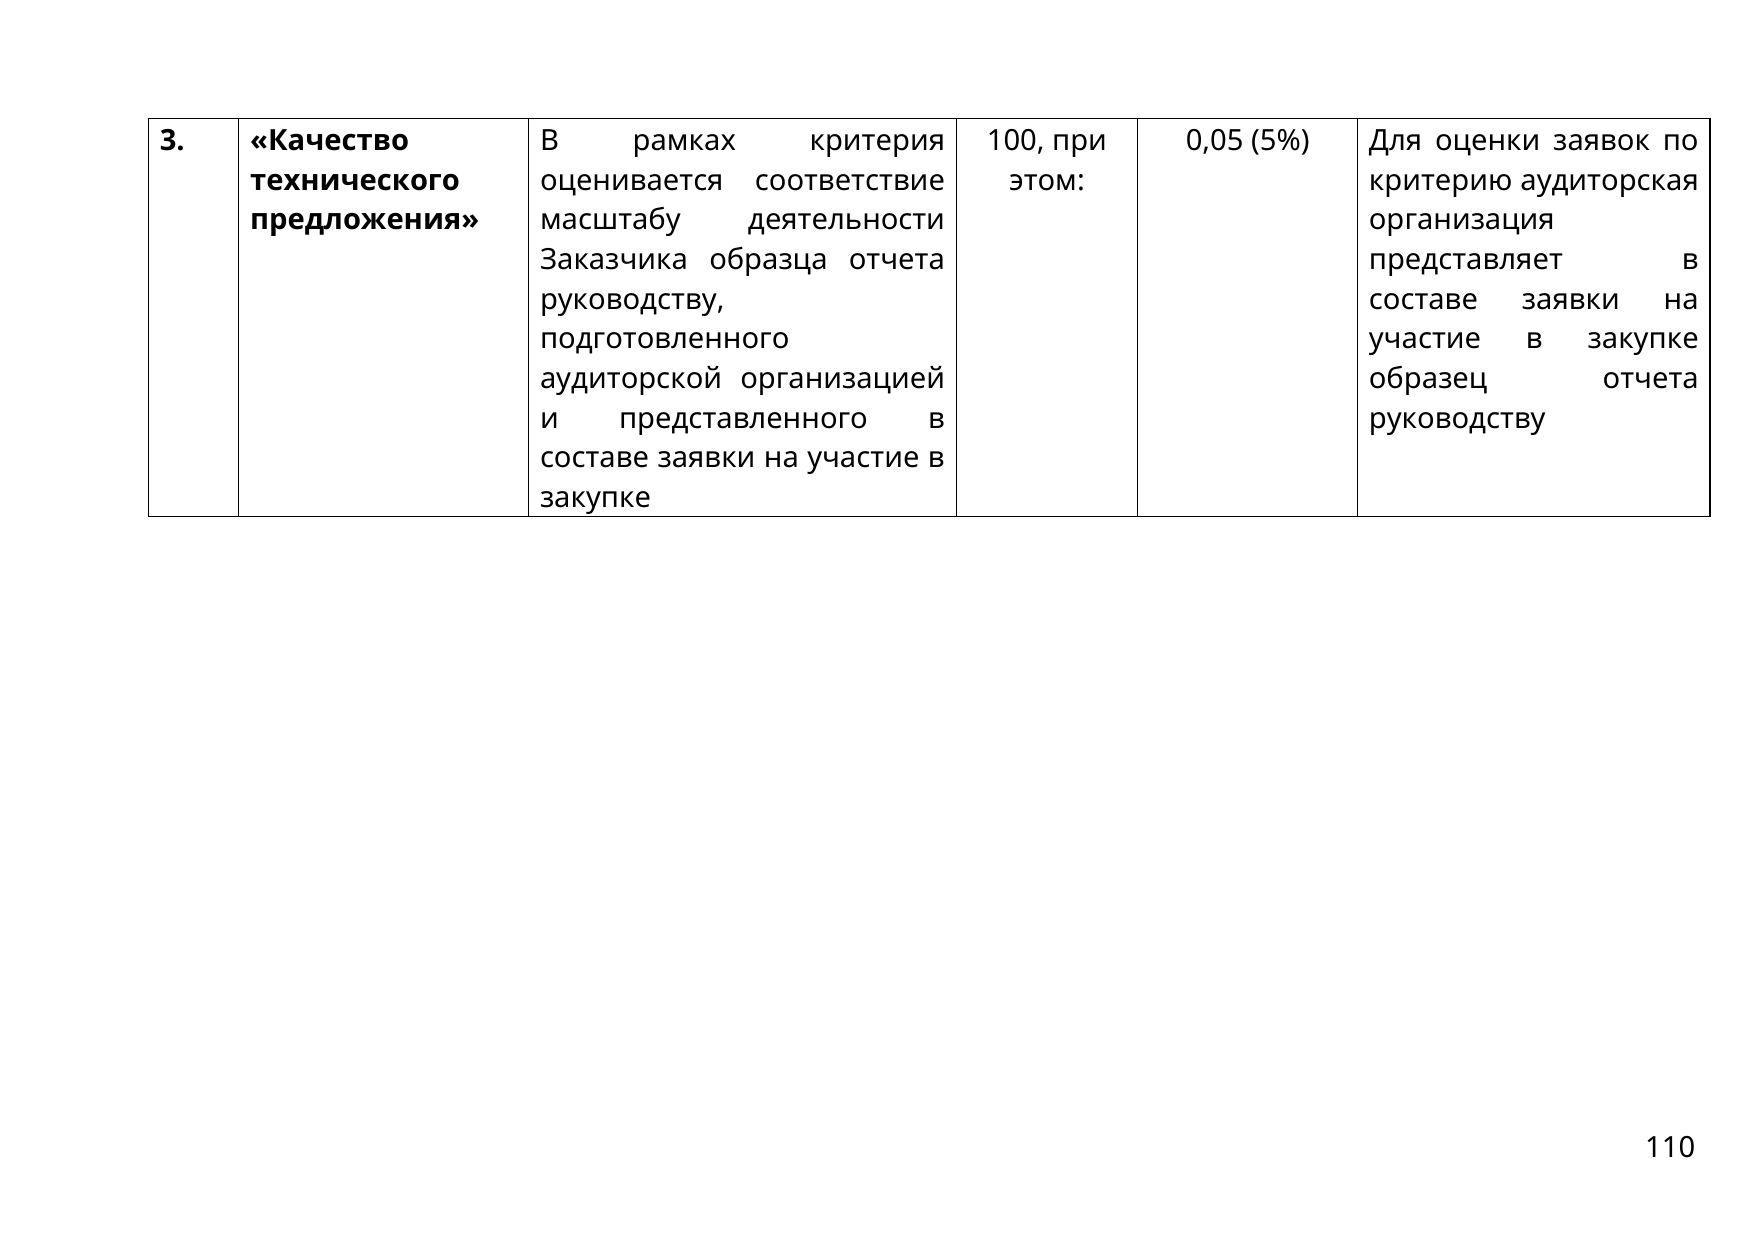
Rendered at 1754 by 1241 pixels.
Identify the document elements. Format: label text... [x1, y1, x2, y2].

table_cell 0,05 (5%) [1138, 119, 1357, 516]
table_cell «Качество технического предложения» [239, 119, 528, 516]
table_cell 100, при этом: [957, 119, 1137, 516]
table_cell Для оценки заявок по критерию аудиторская организация представляет в составе заявки на участие в закупке образец отчета руководству [1358, 119, 1709, 516]
table_cell В рамках критерия оценивается соответствие масштабу деятельности Заказчика образца отчета руководству, подготовленного аудиторской организацией и представленного в составе заявки на участие в закупке [529, 119, 956, 516]
table_cell 3. [149, 119, 238, 516]
